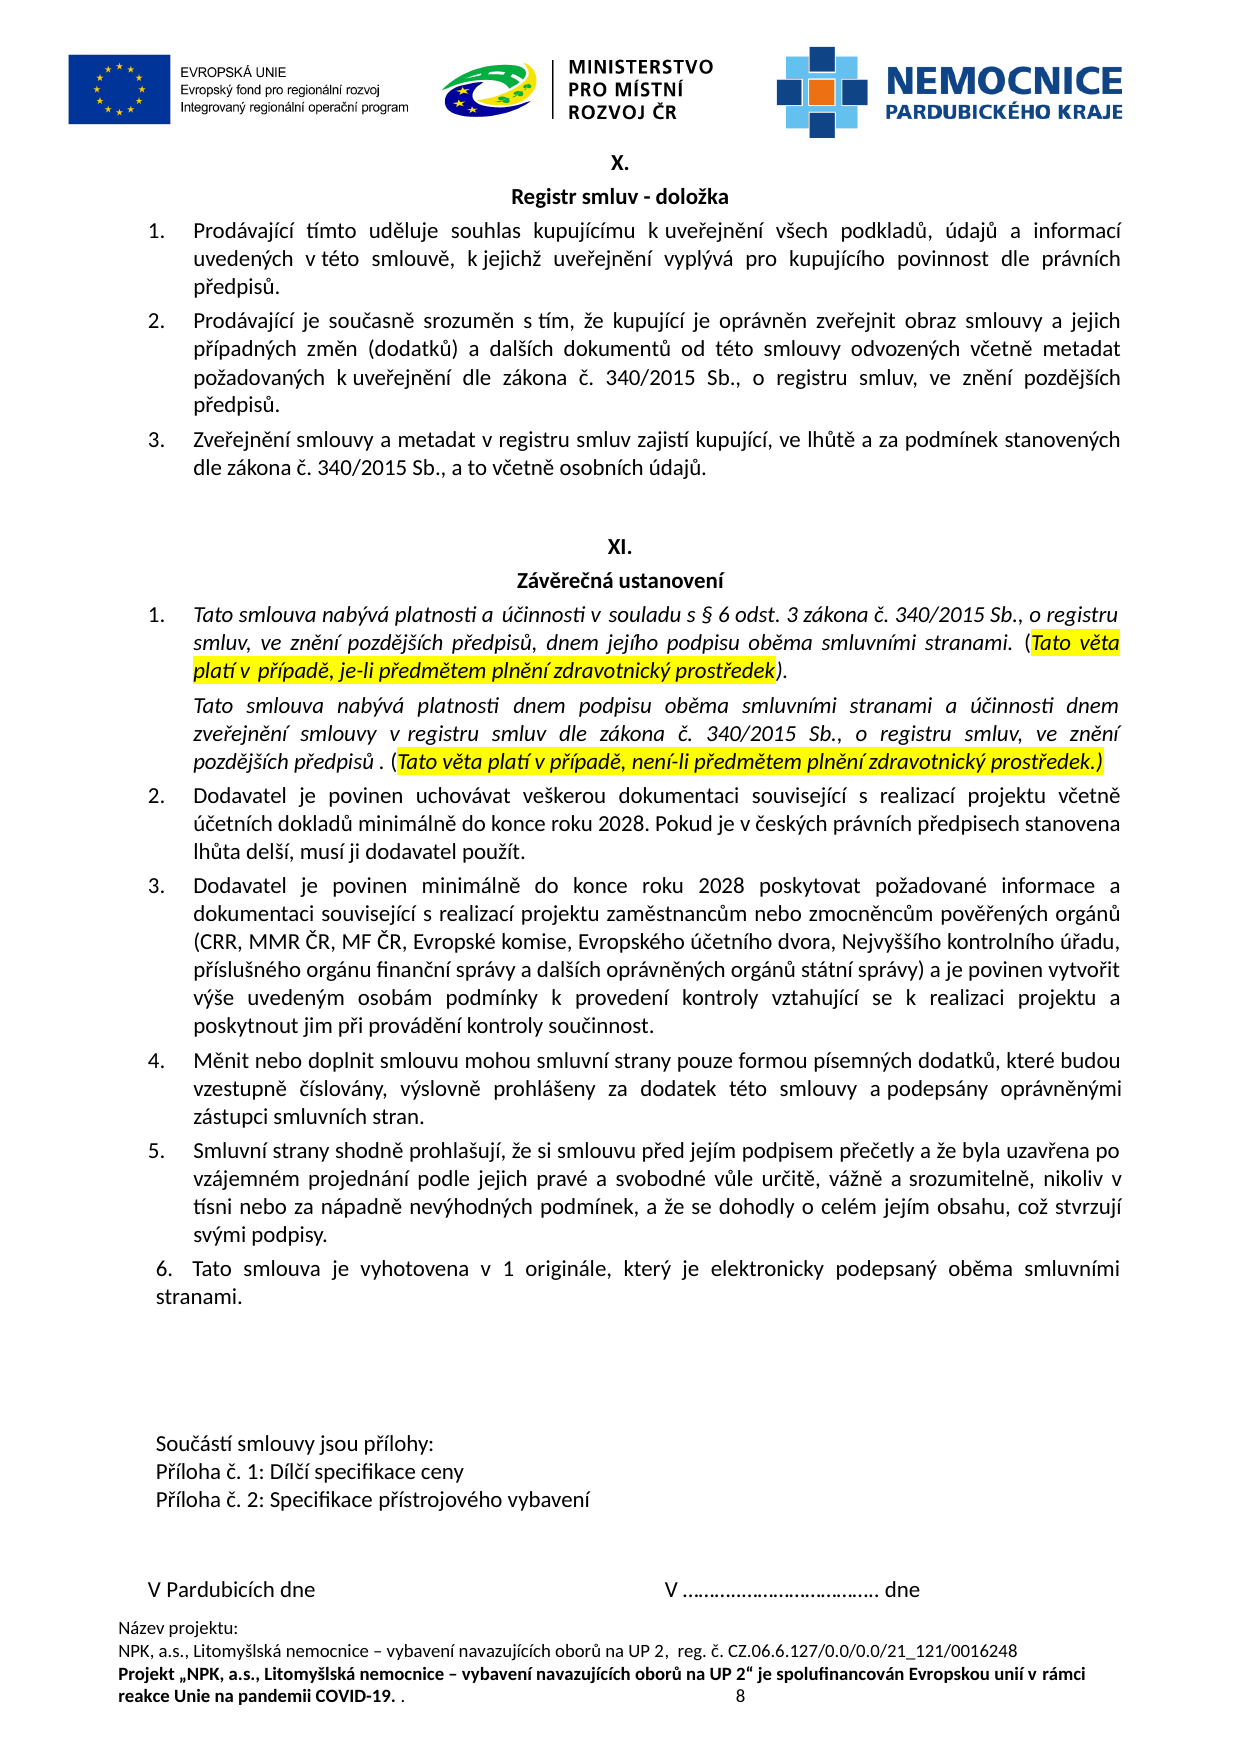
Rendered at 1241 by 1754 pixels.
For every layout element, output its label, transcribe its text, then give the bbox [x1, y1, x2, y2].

text X. [118, 148, 1122, 176]
list Smluvní strany shodně prohlašují, že si smlouvu před jejím podpisem přečetly a že byla uzavřena po vzájemném projednání podle jejich pravé a svobodné vůle určitě, vážně a srozumitelně, nikoliv v tísni nebo za nápadně nevýhodných podmínek, a že se dohodly o celém jejím obsahu, což stvrzují svými podpisy. [148, 1136, 1122, 1248]
list Dodavatel je povinen minimálně do konce roku 2028 poskytovat požadované informace a dokumentaci související s realizací projektu zaměstnancům nebo zmocněncům pověřených orgánů (CRR, MMR ČR, MF ČR, Evropské komise, Evropského účetního dvora, Nejvyššího kontrolního úřadu, příslušného orgánu finanční správy a dalších oprávněných orgánů státní správy) a je povinen vytvořit výše uvedeným osobám podmínky k provedení kontroly vztahující se k realizaci projektu a poskytnout jim při provádění kontroly součinnost. [148, 871, 1122, 1039]
text Příloha č. 1: Dílčí specifikace ceny [156, 1457, 1122, 1485]
list Zveřejnění smlouvy a metadat v registru smluv zajistí kupující, ve lhůtě a za podmínek stanovených dle zákona č. 340/2015 Sb., a to včetně osobních údajů. [148, 425, 1122, 481]
list Tato smlouva nabývá platnosti a účinnosti v souladu s § 6 odst. 3 zákona č. 340/2015 Sb., o registru smluv, ve znění pozdějších předpisů, dnem jejího podpisu oběma smluvními stranami. (Tato věta platí v případě, je-li předmětem plnění zdravotnický prostředek). [148, 600, 1122, 684]
text XI. [118, 532, 1122, 560]
list Prodávající je současně srozuměn s tím, že kupující je oprávněn zveřejnit obraz smlouvy a jejich případných změn (dodatků) a dalších dokumentů od této smlouvy odvozených včetně metadat požadovaných k uveřejnění dle zákona č. 340/2015 Sb., o registru smluv, ve znění pozdějších předpisů. [148, 307, 1122, 419]
picture [775, 45, 1123, 139]
text Součástí smlouvy jsou přílohy: [156, 1429, 1122, 1457]
text Registr smluv - doložka [118, 182, 1122, 210]
text 6. Tato smlouva je vyhotovena v 1 originále, který je elektronicky podepsaný oběma smluvními stranami. [156, 1254, 1122, 1310]
text Závěrečná ustanovení [118, 566, 1122, 594]
text Tato smlouva nabývá platnosti dnem podpisu oběma smluvními stranami a účinnosti dnem zveřejnění smlouvy v registru smluv dle zákona č. 340/2015 Sb., o registru smluv, ve znění pozdějších předpisů . (Tato věta platí v případě, není-li předmětem plnění zdravotnický prostředek.) [193, 691, 1122, 775]
text Příloha č. 2: Specifikace přístrojového vybavení [156, 1485, 1122, 1513]
list Dodavatel je povinen uchovávat veškerou dokumentaci související s realizací projektu včetně účetních dokladů minimálně do konce roku 2028. Pokud je v českých právních předpisech stanovena lhůta delší, musí ji dodavatel použít. [148, 781, 1122, 865]
text V Pardubicích dne V ………..…………………….. dne [118, 1575, 1122, 1603]
picture [46, 32, 735, 147]
list Prodávající tímto uděluje souhlas kupujícímu k uveřejnění všech podkladů, údajů a informací uvedených v této smlouvě, k jejichž uveřejnění vyplývá pro kupujícího povinnost dle právních předpisů. [148, 216, 1122, 300]
list Měnit nebo doplnit smlouvu mohou smluvní strany pouze formou písemných dodatků, které budou vzestupně číslovány, výslovně prohlášeny za dodatek této smlouvy a podepsány oprávněnými zástupci smluvních stran. [148, 1046, 1122, 1130]
